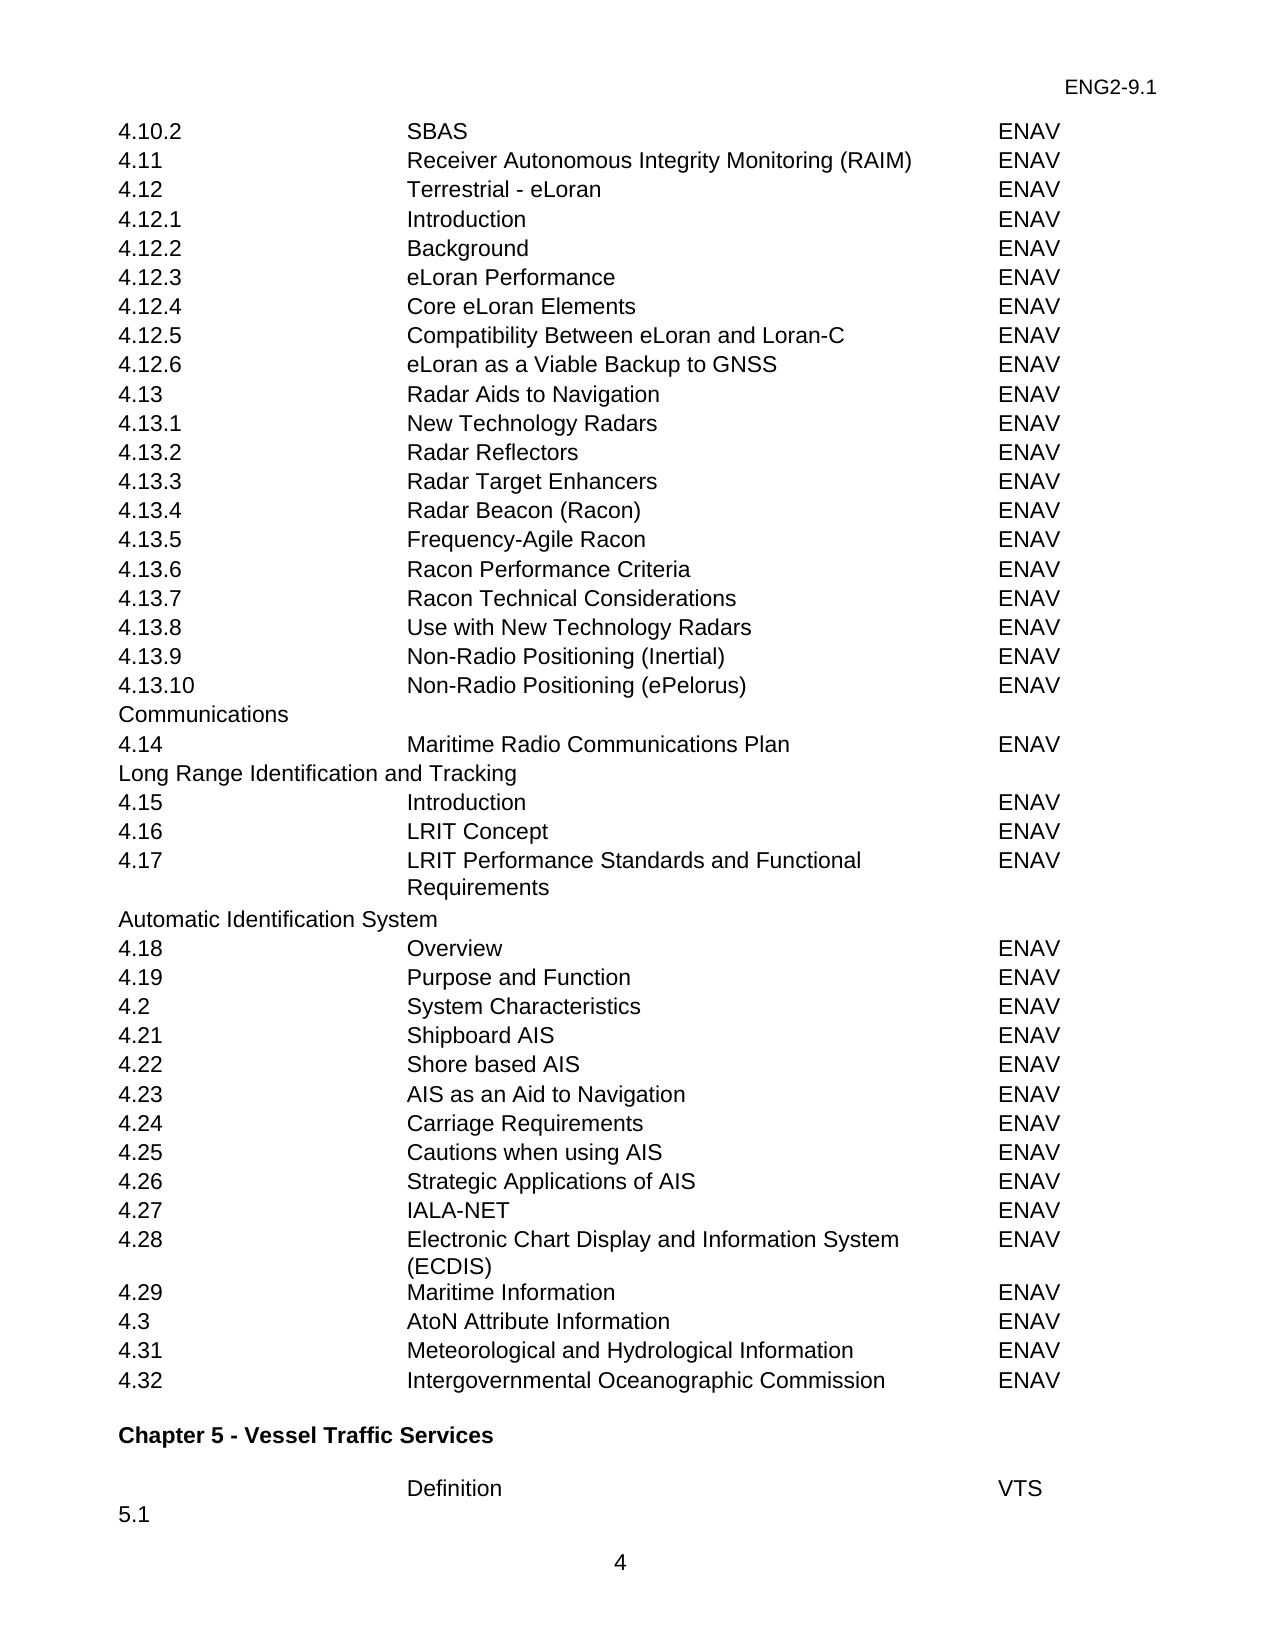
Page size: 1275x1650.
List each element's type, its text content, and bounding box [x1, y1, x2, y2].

table_cell Frequency-Agile Racon [395, 526, 987, 556]
table_cell ENAV [987, 1168, 1168, 1197]
table_cell ENAV [987, 1051, 1168, 1081]
table_cell 4.26 [107, 1168, 395, 1197]
table_cell Communications [107, 701, 1168, 731]
table_cell eLoran as a Viable Backup to GNSS [395, 351, 987, 381]
table_cell ENAV [987, 789, 1168, 818]
table_cell Electronic Chart Display and Information System (ECDIS) [395, 1226, 987, 1279]
table_cell Compatibility Between eLoran and Loran-C [395, 322, 987, 351]
table_cell ENAV [987, 1367, 1168, 1396]
table_cell 5.1 [107, 1475, 395, 1528]
table_cell Intergovernmental Oceanographic Commission [395, 1367, 987, 1396]
table_cell ENAV [987, 118, 1168, 147]
table_cell ENAV [987, 1338, 1168, 1367]
table_cell Radar Reflectors [395, 439, 987, 468]
table_cell 4.28 [107, 1226, 395, 1279]
table_cell ENAV [987, 468, 1168, 497]
table_cell 4.16 [107, 818, 395, 847]
table_cell ENAV [987, 1022, 1168, 1051]
table_cell IALA-NET [395, 1197, 987, 1226]
table_cell ENAV [987, 1279, 1168, 1308]
table_cell 4.13.3 [107, 468, 395, 497]
table_cell 4.13.7 [107, 585, 395, 614]
table_cell Carriage Requirements [395, 1110, 987, 1139]
table_cell Cautions when using AIS [395, 1139, 987, 1168]
table_cell 4.12.3 [107, 264, 395, 293]
table_cell Shipboard AIS [395, 1022, 987, 1051]
table_cell Maritime Radio Communications Plan [395, 731, 987, 760]
table_cell 4.13.10 [107, 672, 395, 701]
table_cell ENAV [987, 1197, 1168, 1226]
table_cell ENAV [987, 556, 1168, 585]
table_cell ENAV [987, 672, 1168, 701]
table_cell 4.18 [107, 935, 395, 964]
table_cell 4.13.2 [107, 439, 395, 468]
table_cell Maritime Information [395, 1279, 987, 1308]
table_cell Overview [395, 935, 987, 964]
table_cell ENAV [987, 526, 1168, 556]
table_cell Receiver Autonomous Integrity Monitoring (RAIM) [395, 147, 987, 176]
table_cell 4.12 [107, 176, 395, 206]
table_cell 4.2 [107, 993, 395, 1022]
table_cell New Technology Radars [395, 410, 987, 439]
table_cell Long Range Identification and Tracking [107, 760, 1168, 789]
table_cell ENAV [987, 439, 1168, 468]
table_cell ENAV [987, 1110, 1168, 1139]
table_cell 4.15 [107, 789, 395, 818]
table_cell ENAV [987, 147, 1168, 176]
table_cell ENAV [987, 322, 1168, 351]
table_cell 4.27 [107, 1197, 395, 1226]
table_cell ENAV [987, 1226, 1168, 1279]
table_cell 4.17 [107, 847, 395, 906]
table_cell ENAV [987, 731, 1168, 760]
table_cell ENAV [987, 410, 1168, 439]
table_cell 4.12.4 [107, 293, 395, 322]
table_cell ENAV [987, 1081, 1168, 1110]
table_cell Chapter 5 - Vessel Traffic Services [107, 1396, 1168, 1475]
table_cell 4.13.1 [107, 410, 395, 439]
table_cell ENAV [987, 585, 1168, 614]
table_cell LRIT Concept [395, 818, 987, 847]
table_cell Non-Radio Positioning (Inertial) [395, 643, 987, 672]
table_cell 4.24 [107, 1110, 395, 1139]
table_cell 4.12.2 [107, 235, 395, 264]
table_cell ENAV [987, 847, 1168, 906]
table_cell 4.3 [107, 1308, 395, 1337]
table_cell 4.23 [107, 1081, 395, 1110]
table_cell AIS as an Aid to Navigation [395, 1081, 987, 1110]
table_cell ENAV [987, 351, 1168, 381]
table_cell Core eLoran Elements [395, 293, 987, 322]
table_cell Use with New Technology Radars [395, 614, 987, 643]
table_cell Meteorological and Hydrological Information [395, 1338, 987, 1367]
table_cell 4.22 [107, 1051, 395, 1081]
table_cell ENAV [987, 1308, 1168, 1337]
table_cell SBAS [395, 118, 987, 147]
table_cell Introduction [395, 206, 987, 235]
table_cell 4.19 [107, 964, 395, 993]
table_cell 4.25 [107, 1139, 395, 1168]
table_cell Definition [395, 1475, 987, 1528]
table_cell Non-Radio Positioning (ePelorus) [395, 672, 987, 701]
table_cell ENAV [987, 176, 1168, 206]
table_cell 4.21 [107, 1022, 395, 1051]
table_cell Automatic Identification System [107, 906, 1168, 935]
table_cell Strategic Applications of AIS [395, 1168, 987, 1197]
table_cell 4.13.5 [107, 526, 395, 556]
table_cell 4.13 [107, 381, 395, 410]
table_cell AtoN Attribute Information [395, 1308, 987, 1337]
table_cell ENAV [987, 264, 1168, 293]
table_cell LRIT Performance Standards and Functional Requirements [395, 847, 987, 906]
table_cell ENAV [987, 235, 1168, 264]
table_cell ENAV [987, 818, 1168, 847]
table_cell 4.29 [107, 1279, 395, 1308]
table_cell ENAV [987, 206, 1168, 235]
table_cell ENAV [987, 935, 1168, 964]
table_cell ENAV [987, 497, 1168, 526]
table_cell ENAV [987, 964, 1168, 993]
table_cell ENAV [987, 643, 1168, 672]
table_cell Radar Beacon (Racon) [395, 497, 987, 526]
table_cell Introduction [395, 789, 987, 818]
table_cell 4.14 [107, 731, 395, 760]
table_cell ENAV [987, 614, 1168, 643]
table_cell ENAV [987, 381, 1168, 410]
table_cell VTS [987, 1475, 1168, 1528]
table_cell ENAV [987, 293, 1168, 322]
table_cell Shore based AIS [395, 1051, 987, 1081]
table_cell 4.13.9 [107, 643, 395, 672]
table_cell Terrestrial - eLoran [395, 176, 987, 206]
table_cell 4.13.4 [107, 497, 395, 526]
table_cell 4.31 [107, 1338, 395, 1367]
table_cell 4.13.6 [107, 556, 395, 585]
table_cell Racon Technical Considerations [395, 585, 987, 614]
table_cell 4.11 [107, 147, 395, 176]
table_cell ENAV [987, 1139, 1168, 1168]
table_cell 4.12.5 [107, 322, 395, 351]
table_cell Racon Performance Criteria [395, 556, 987, 585]
table_cell System Characteristics [395, 993, 987, 1022]
table_cell ENAV [987, 993, 1168, 1022]
table_cell 4.10.2 [107, 118, 395, 147]
table_cell Radar Target Enhancers [395, 468, 987, 497]
table_cell Purpose and Function [395, 964, 987, 993]
table_cell 4.12.6 [107, 351, 395, 381]
table_cell 4.32 [107, 1367, 395, 1396]
table_cell eLoran Performance [395, 264, 987, 293]
table_cell Radar Aids to Navigation [395, 381, 987, 410]
table_cell 4.12.1 [107, 206, 395, 235]
table_cell Background [395, 235, 987, 264]
table_cell 4.13.8 [107, 614, 395, 643]
